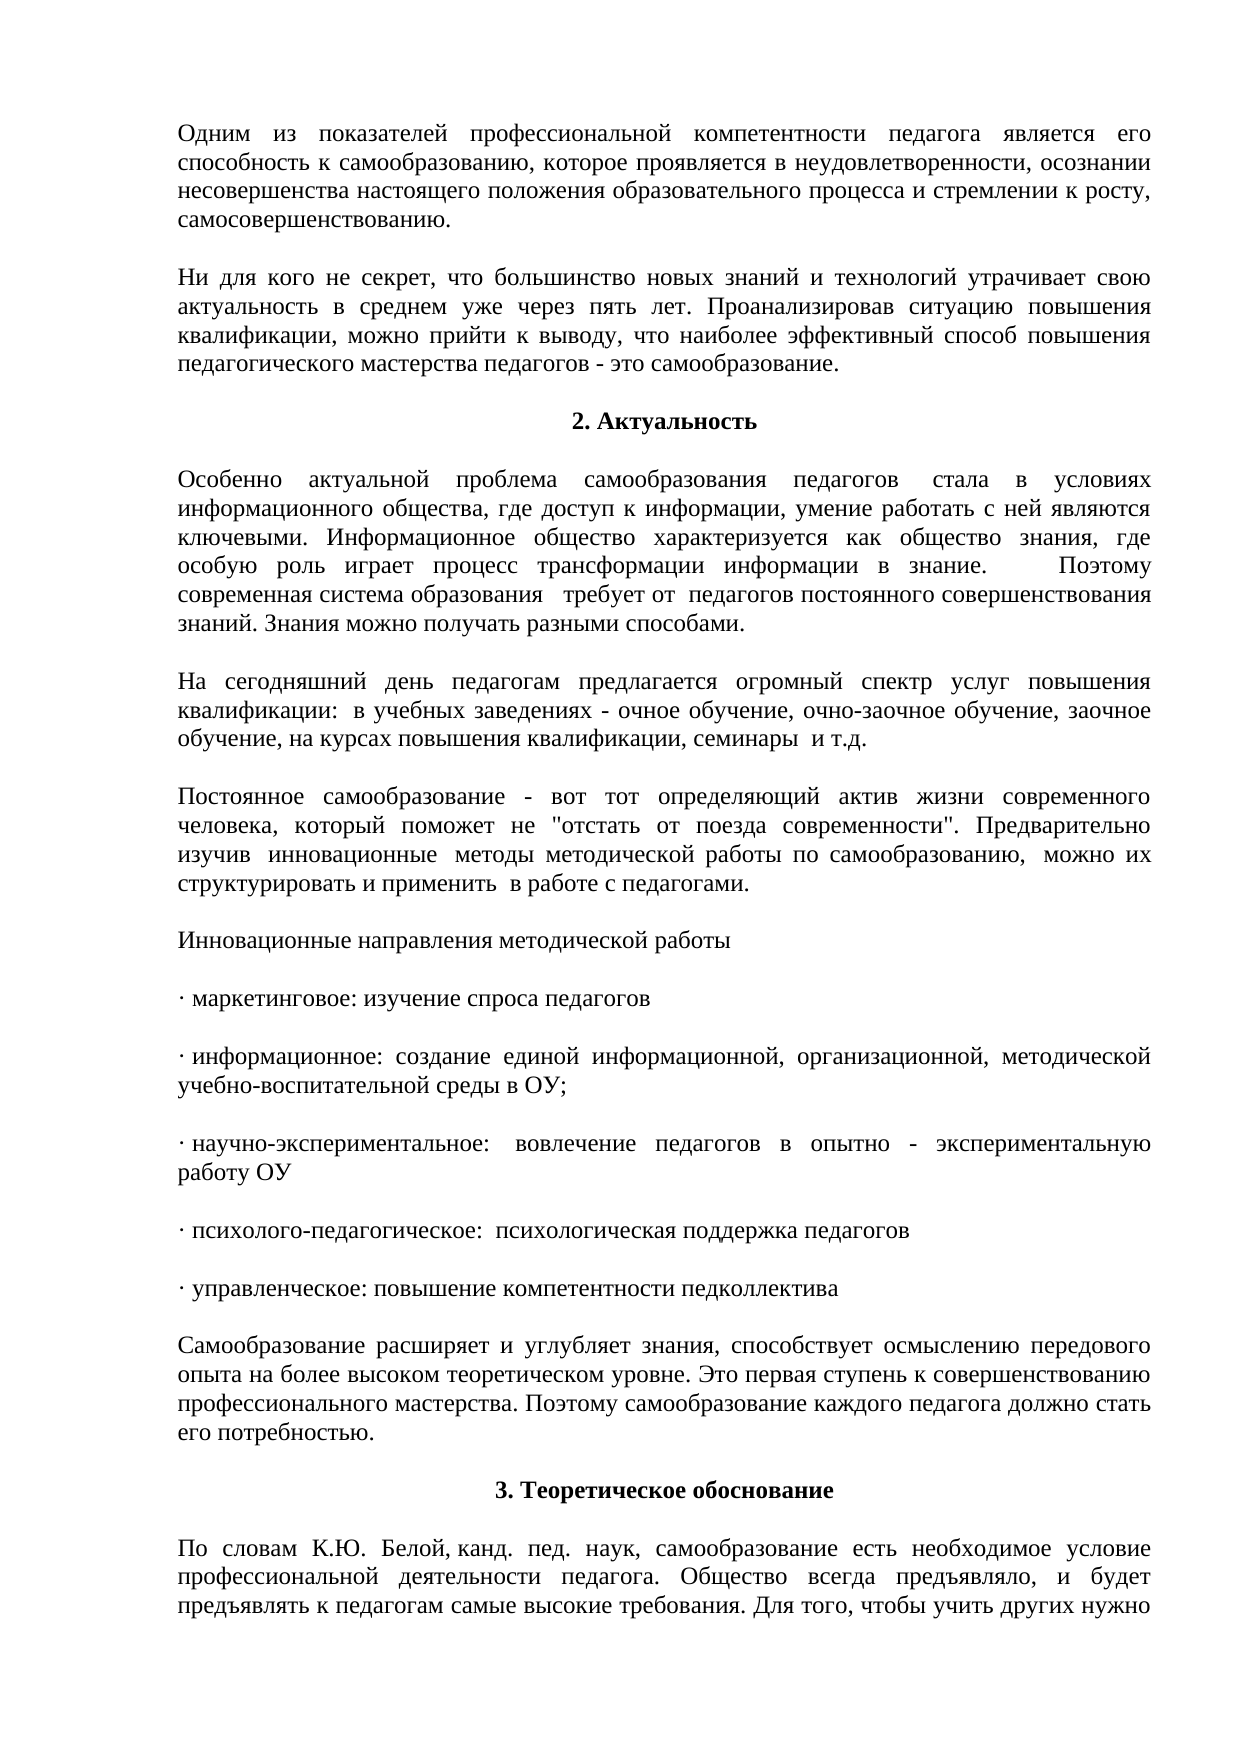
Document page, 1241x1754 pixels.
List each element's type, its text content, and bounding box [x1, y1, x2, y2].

text Одним из показателей профессиональной компетентности педагога является его способность к самообразованию, которое проявляется в неудовлетворенности, осознании несовершенства настоящего положения образовательного процесса и стремлении к росту, самосовершенствованию. [177, 118, 1152, 233]
text · психолого-педагогическое: психологическая поддержка педагогов [177, 1215, 1152, 1243]
text · маркетинговое: изучение спроса педагогов [177, 983, 1152, 1012]
text · информационное: создание единой информационной, организационной, методической учебно-воспитательной среды в ОУ; [177, 1041, 1152, 1099]
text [177, 1533, 1152, 1619]
text Ни для кого не секрет, что большинство новых знаний и технологий утрачивает свою актуальность в среднем уже через пять лет. Проанализировав ситуацию повышения квалификации, можно прийти к выводу, что наиболее эффективный способ повышения педагогического мастерства педагогов - это самообразование. [177, 262, 1152, 377]
text · управленческое: повышение компетентности педколлектива [177, 1273, 1152, 1301]
text 2. Актуальность [177, 406, 1152, 435]
text На сегодняшний день педагогам предлагается огромный спектр услуг повышения квалификации: в учебных заведениях - очное обучение, очно-заочное обучение, заочное обучение, на курсах повышения квалификации, семинары и т.д. [177, 666, 1152, 752]
text Особенно актуальной проблема самообразования педагогов стала в условиях информационного общества, где доступ к информации, умение работать с ней являются ключевыми. Информационное общество характеризуется как общество знания, где особую роль играет процесс трансформации информации в знание. Поэтому современная система образования требует от педагогов постоянного совершенствования знаний. Знания можно получать разными способами. [177, 464, 1152, 637]
text 3. Теоретическое обоснование [177, 1475, 1152, 1503]
text Постоянное самообразование - вот тот определяющий актив жизни современного человека, который поможет не "отстать от поезда современности". Предварительно изучив инновационные методы методической работы по самообразованию, можно их структурировать и применить в работе с педагогами. [177, 781, 1152, 896]
text Самообразование расширяет и углубляет знания, способствует осмыслению передового опыта на более высоком теоретическом уровне. Это первая ступень к совершенствованию профессионального мастерства. Поэтому самообразование каждого педагога должно стать его потребностью. [177, 1331, 1152, 1446]
text Инновационные направления методической работы [177, 926, 1152, 954]
text · научно-экспериментальное: вовлечение педагогов в опытно - экспериментальную работу ОУ [177, 1128, 1152, 1186]
